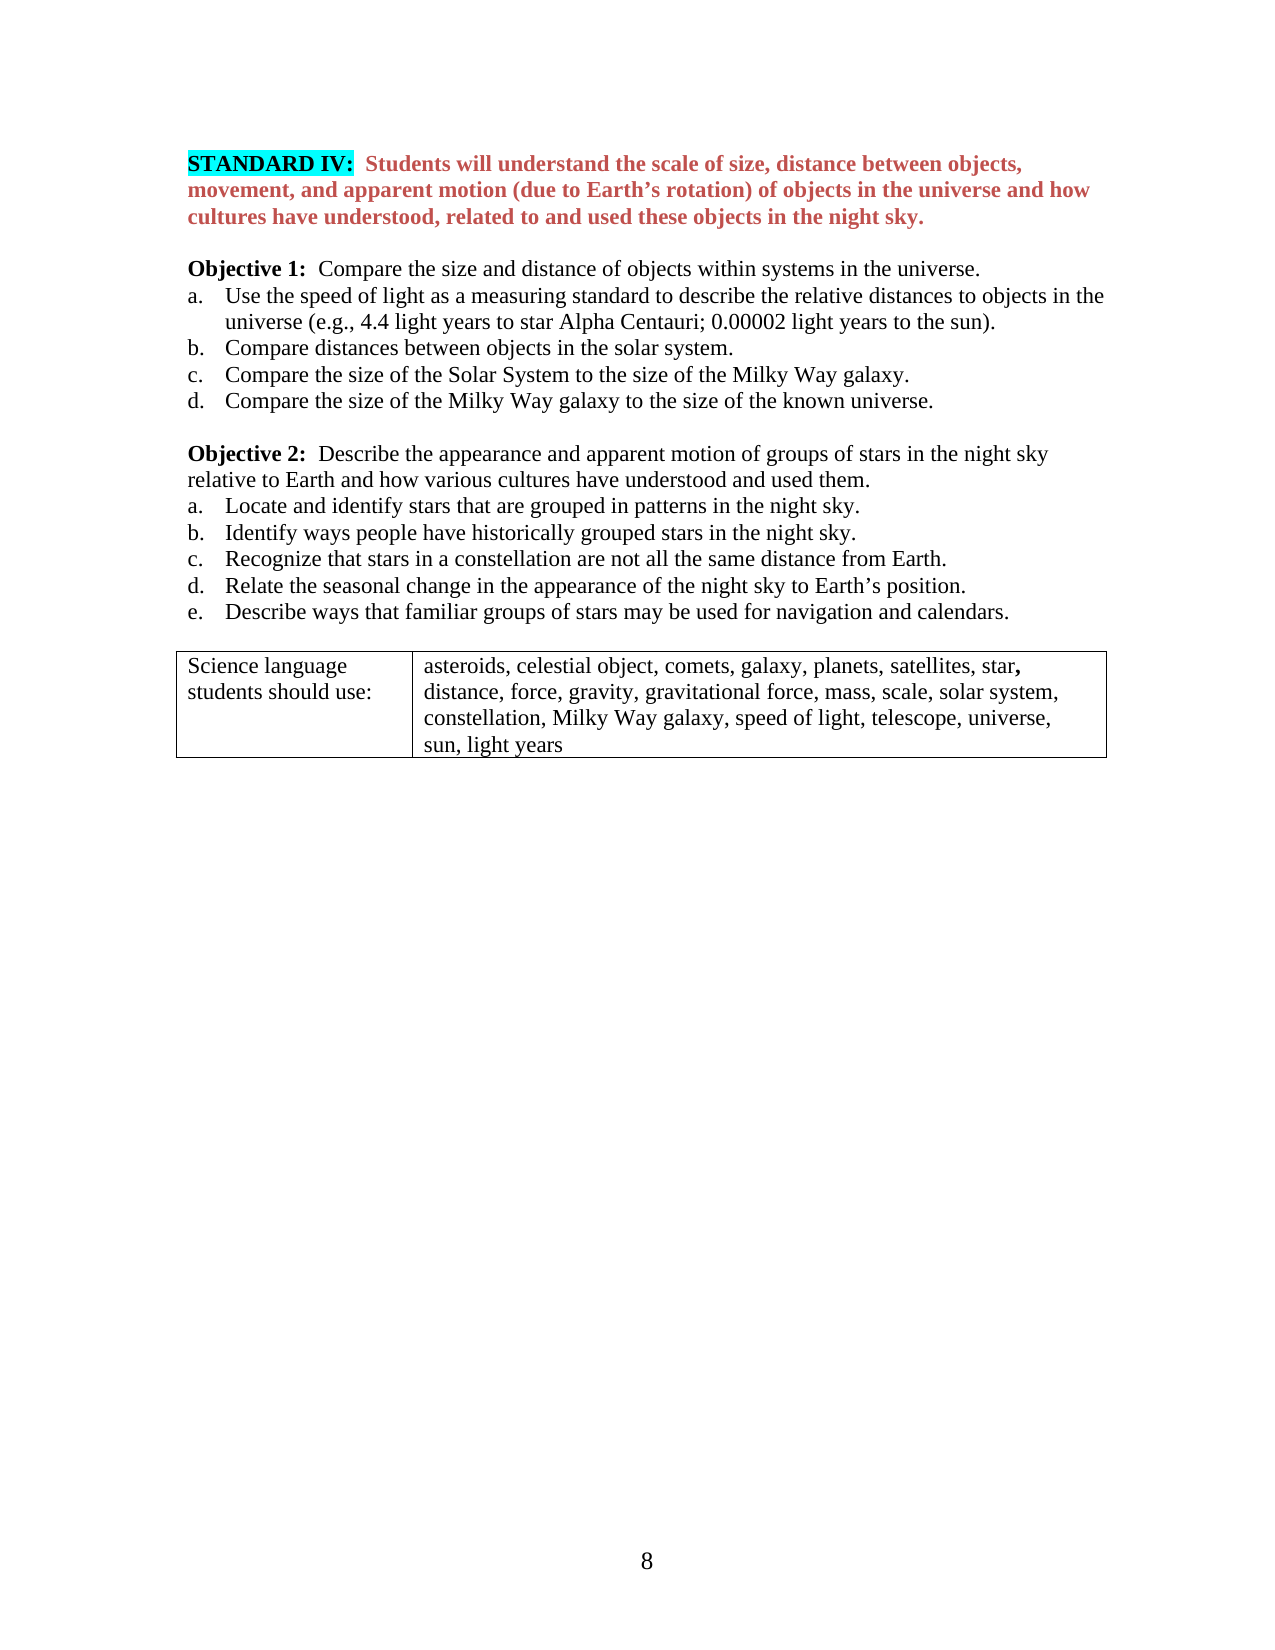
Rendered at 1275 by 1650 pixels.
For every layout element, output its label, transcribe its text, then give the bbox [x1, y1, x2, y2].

table_header Science language students should use: [177, 652, 412, 757]
list Use the speed of light as a measuring standard to describe the relative distances to objects in the universe (e.g., 4.4 light years to star Alpha Centauri; 0.00002 light years to the sun). [187, 282, 1106, 334]
list Compare the size of the Solar System to the size of the Milky Way galaxy. [187, 361, 1106, 387]
list Compare distances between objects in the solar system. [187, 334, 1106, 361]
table_header asteroids, celestial object, comets, galaxy, planets, satellites, star, distance, force, gravity, gravitational force, mass, scale, solar system, constellation, Milky Way galaxy, speed of light, telescope, universe, sun, light years [413, 652, 1106, 757]
text STANDARD IV: Students will understand the scale of size, distance between objects, movement, and apparent motion (due to Earth’s rotation) of objects in the universe and how cultures have understood, related to and used these objects in the night sky. [187, 150, 1106, 229]
list Recognize that stars in a constellation are not all the same distance from Earth. [187, 545, 1106, 572]
list Compare the size of the Milky Way galaxy to the size of the known universe. [187, 387, 1106, 413]
list Identify ways people have historically grouped stars in the night sky. [187, 519, 1106, 545]
list Locate and identify stars that are grouped in patterns in the night sky. [187, 493, 1106, 519]
list Describe ways that familiar groups of stars may be used for navigation and calendars. [187, 598, 1106, 624]
text Objective 1: Compare the size and distance of objects within systems in the universe. [187, 255, 1106, 282]
list Relate the seasonal change in the appearance of the night sky to Earth’s position. [187, 572, 1106, 598]
text Objective 2: Describe the appearance and apparent motion of groups of stars in the night sky relative to Earth and how various cultures have understood and used them. [187, 440, 1106, 493]
